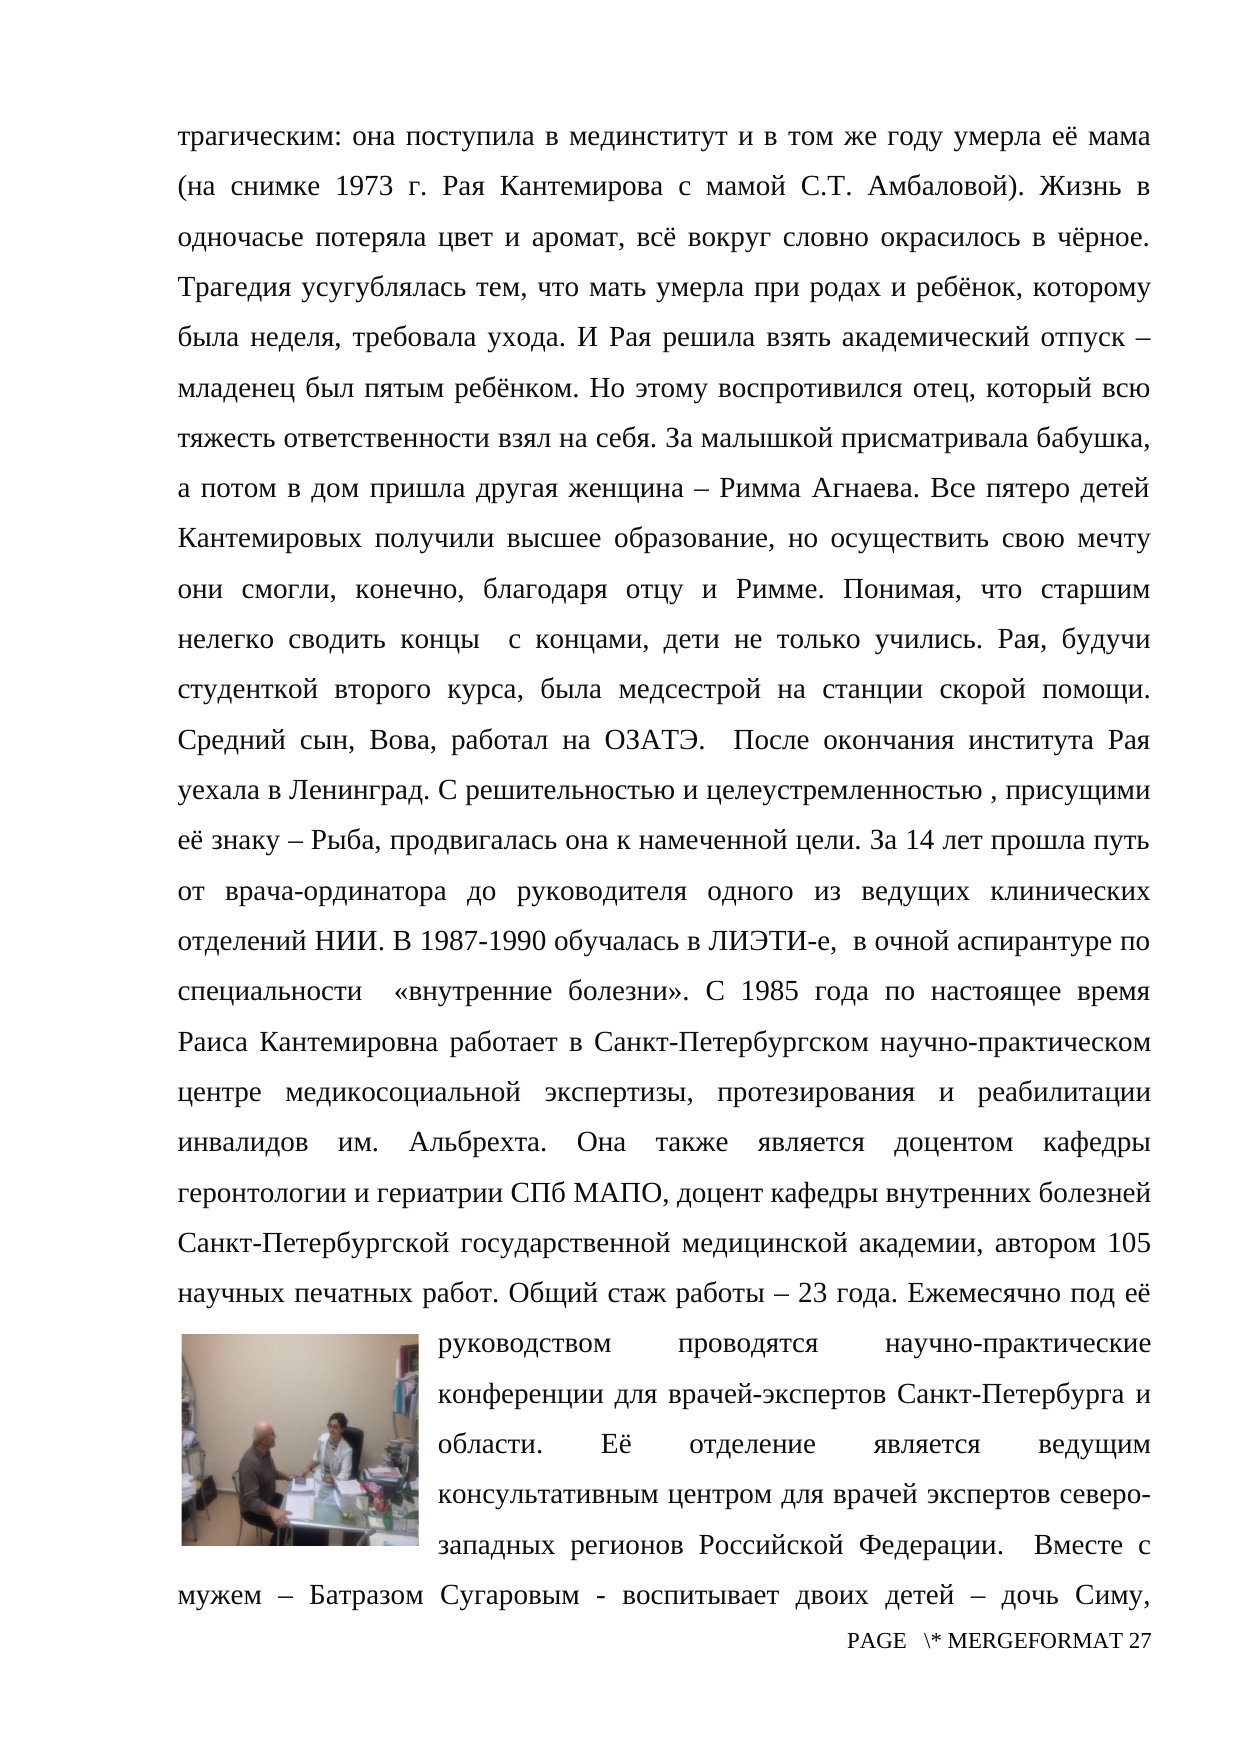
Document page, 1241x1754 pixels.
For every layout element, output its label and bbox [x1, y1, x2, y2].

picture [181, 1334, 419, 1544]
text [177, 118, 1152, 1611]
